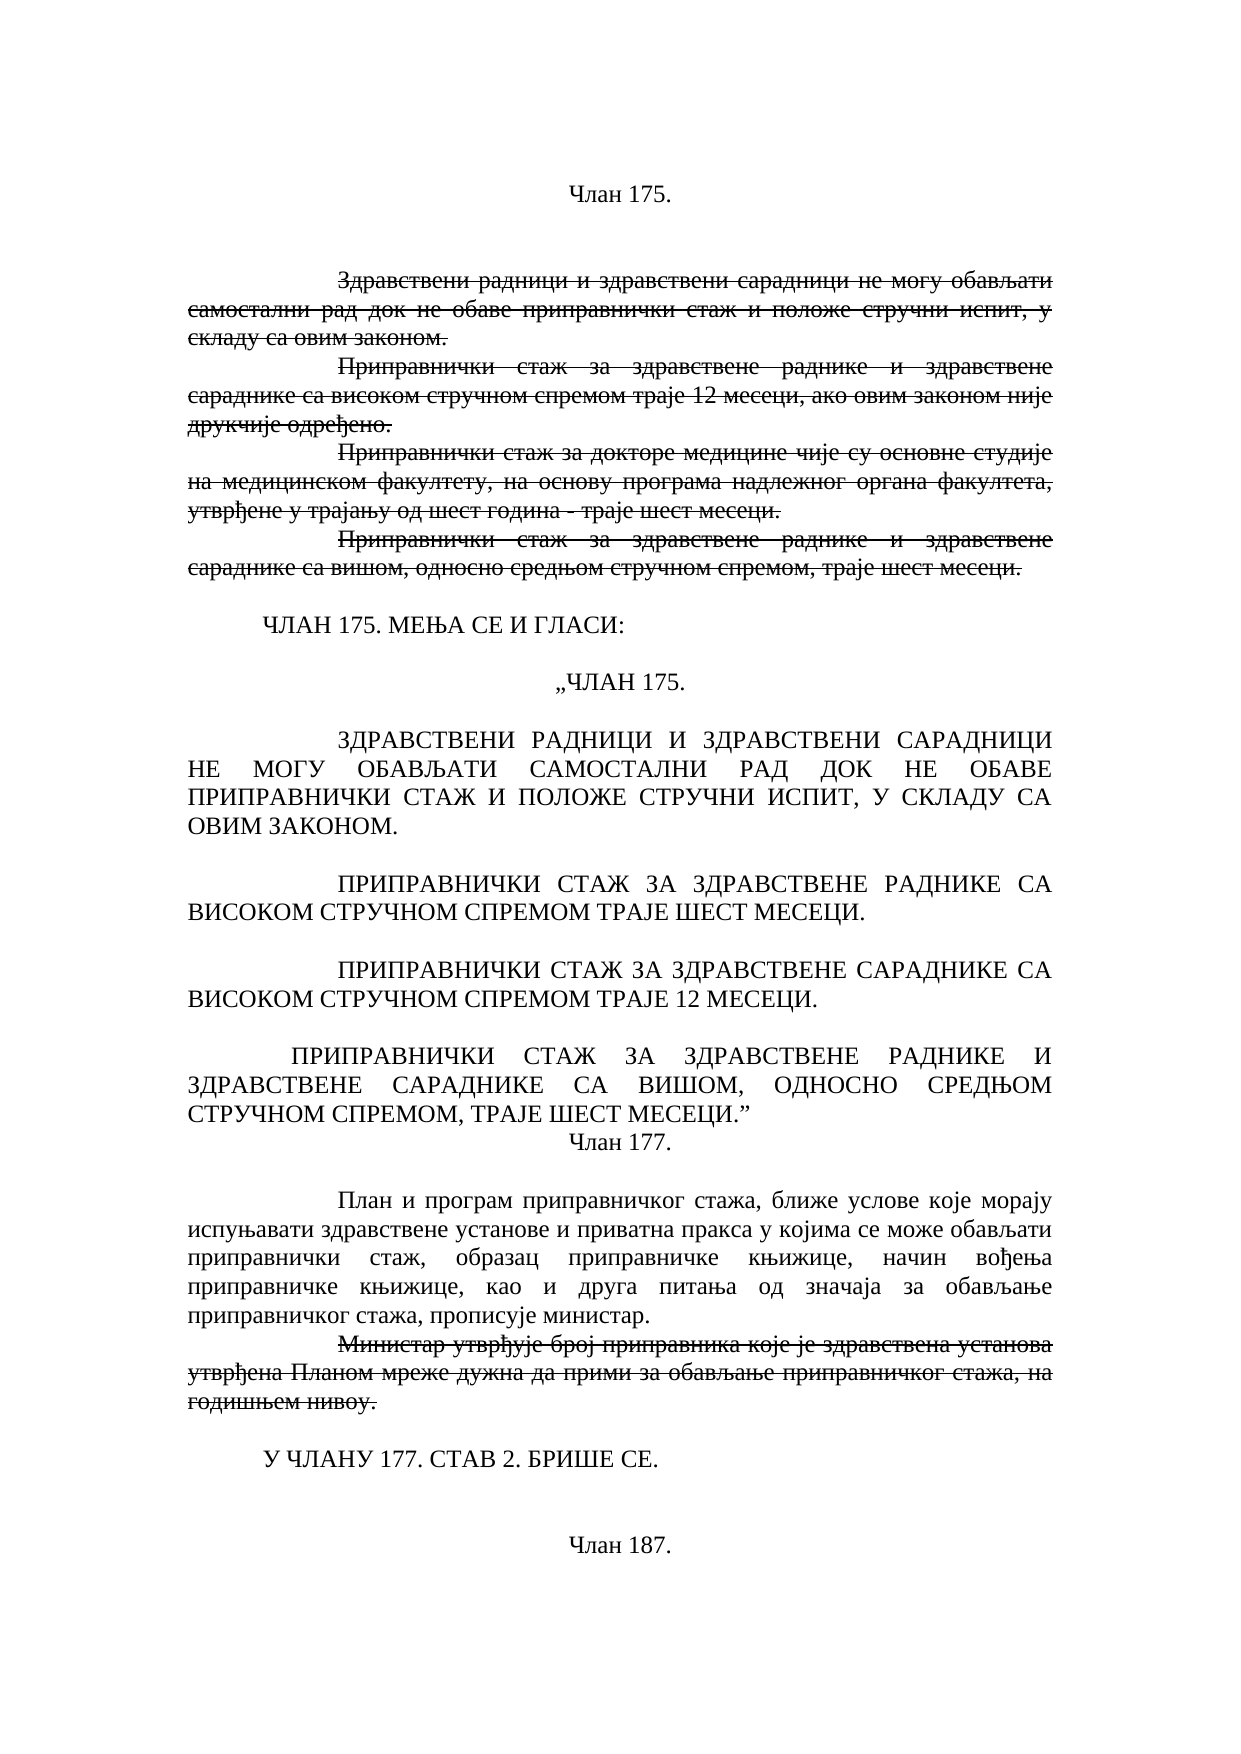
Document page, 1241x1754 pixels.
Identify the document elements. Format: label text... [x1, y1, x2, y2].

text ЗДРАВСТВЕНИ РАДНИЦИ И ЗДРАВСТВЕНИ САРАДНИЦИ НЕ МОГУ ОБАВЉАТИ САМОСТАЛНИ РАД ДОК НЕ ОБАВЕ ПРИПРАВНИЧКИ СТАЖ И ПОЛОЖЕ СТРУЧНИ ИСПИТ, У СКЛАДУ СА ОВИМ ЗАКОНОМ. [187, 725, 1053, 840]
text План и програм приправничког стажа, ближе услове које морају испуњавати здравствене установе и приватна пракса у којима се може обављати приправнички стаж, образац приправничке књижице, начин вођења приправничке књижице, као и друга питања од значаја за обављање приправничког стажа, прописује министар. [187, 1185, 1053, 1329]
text Здравствени радници и здравствени сарадници не могу обављати самостални рад док не обаве приправнички стаж и положе стручни испит, у складу са овим законом. [187, 265, 1053, 351]
text ЧЛАН 175. МЕЊА СЕ И ГЛАСИ: [187, 610, 1053, 639]
text ПРИПРАВНИЧКИ СТАЖ ЗА ЗДРАВСТВЕНЕ РАДНИКЕ И ЗДРАВСТВЕНЕ САРАДНИКЕ СА ВИШОМ, ОДНОСНО СРЕДЊОМ СТРУЧНОМ СПРЕМОМ, ТРАЈЕ ШЕСТ МЕСЕЦИ.” [187, 1041, 1053, 1127]
text ПРИПРАВНИЧКИ СТАЖ ЗА ЗДРАВСТВЕНЕ САРАДНИКЕ СА ВИСОКОМ СТРУЧНОМ СПРЕМОМ ТРАЈЕ 12 МЕСЕЦИ. [187, 955, 1053, 1012]
text Члан 175. [187, 179, 1053, 207]
text Приправнички стаж за докторе медицине чије су основне студије на медицинском факултету, на основу програма надлежног органа факултета, утврђене у трајању од шест година - траје шест месеци. [187, 483, 1053, 524]
text У ЧЛАНУ 177. СТАВ 2. БРИШЕ СЕ. [187, 1444, 1053, 1472]
text ПРИПРАВНИЧКИ СТАЖ ЗА ЗДРАВСТВЕНЕ РАДНИКЕ СА ВИСОКОМ СТРУЧНОМ СПРЕМОМ ТРАЈЕ ШЕСТ МЕСЕЦИ. [187, 869, 1053, 926]
text Приправнички стаж за здравствене раднике и здравствене сараднике са високом стручном спремом траје 12 месеци, ако овим законом није друкчије одређено. [187, 397, 1053, 437]
text Приправнички стаж за здравствене раднике и здравствене сараднике са вишом, односно средњом стручном спремом, траје шест месеци. [187, 524, 1053, 581]
text Приправнички стаж за докторе медицине чије су основне студије на медицинском факултету, на основу програма надлежног органа факултета, утврђене у трајању од шест година - траје шест месеци. [187, 437, 1053, 482]
text Министар утврђује број приправника које је здравствена установа утврђена Планом мреже дужна да прими за обављање приправничког стажа, на годишњем нивоу. [187, 1329, 1053, 1373]
text Члан 177. [187, 1127, 1053, 1156]
text Министар утврђује број приправника које је здравствена установа утврђена Планом мреже дужна да прими за обављање приправничког стажа, на годишњем нивоу. [187, 1374, 1053, 1415]
text „ЧЛАН 175. [187, 667, 1053, 696]
text Члан 187. [187, 1530, 1053, 1559]
text Приправнички стаж за здравствене раднике и здравствене сараднике са високом стручном спремом траје 12 месеци, ако овим законом није друкчије одређено. [187, 351, 1053, 396]
